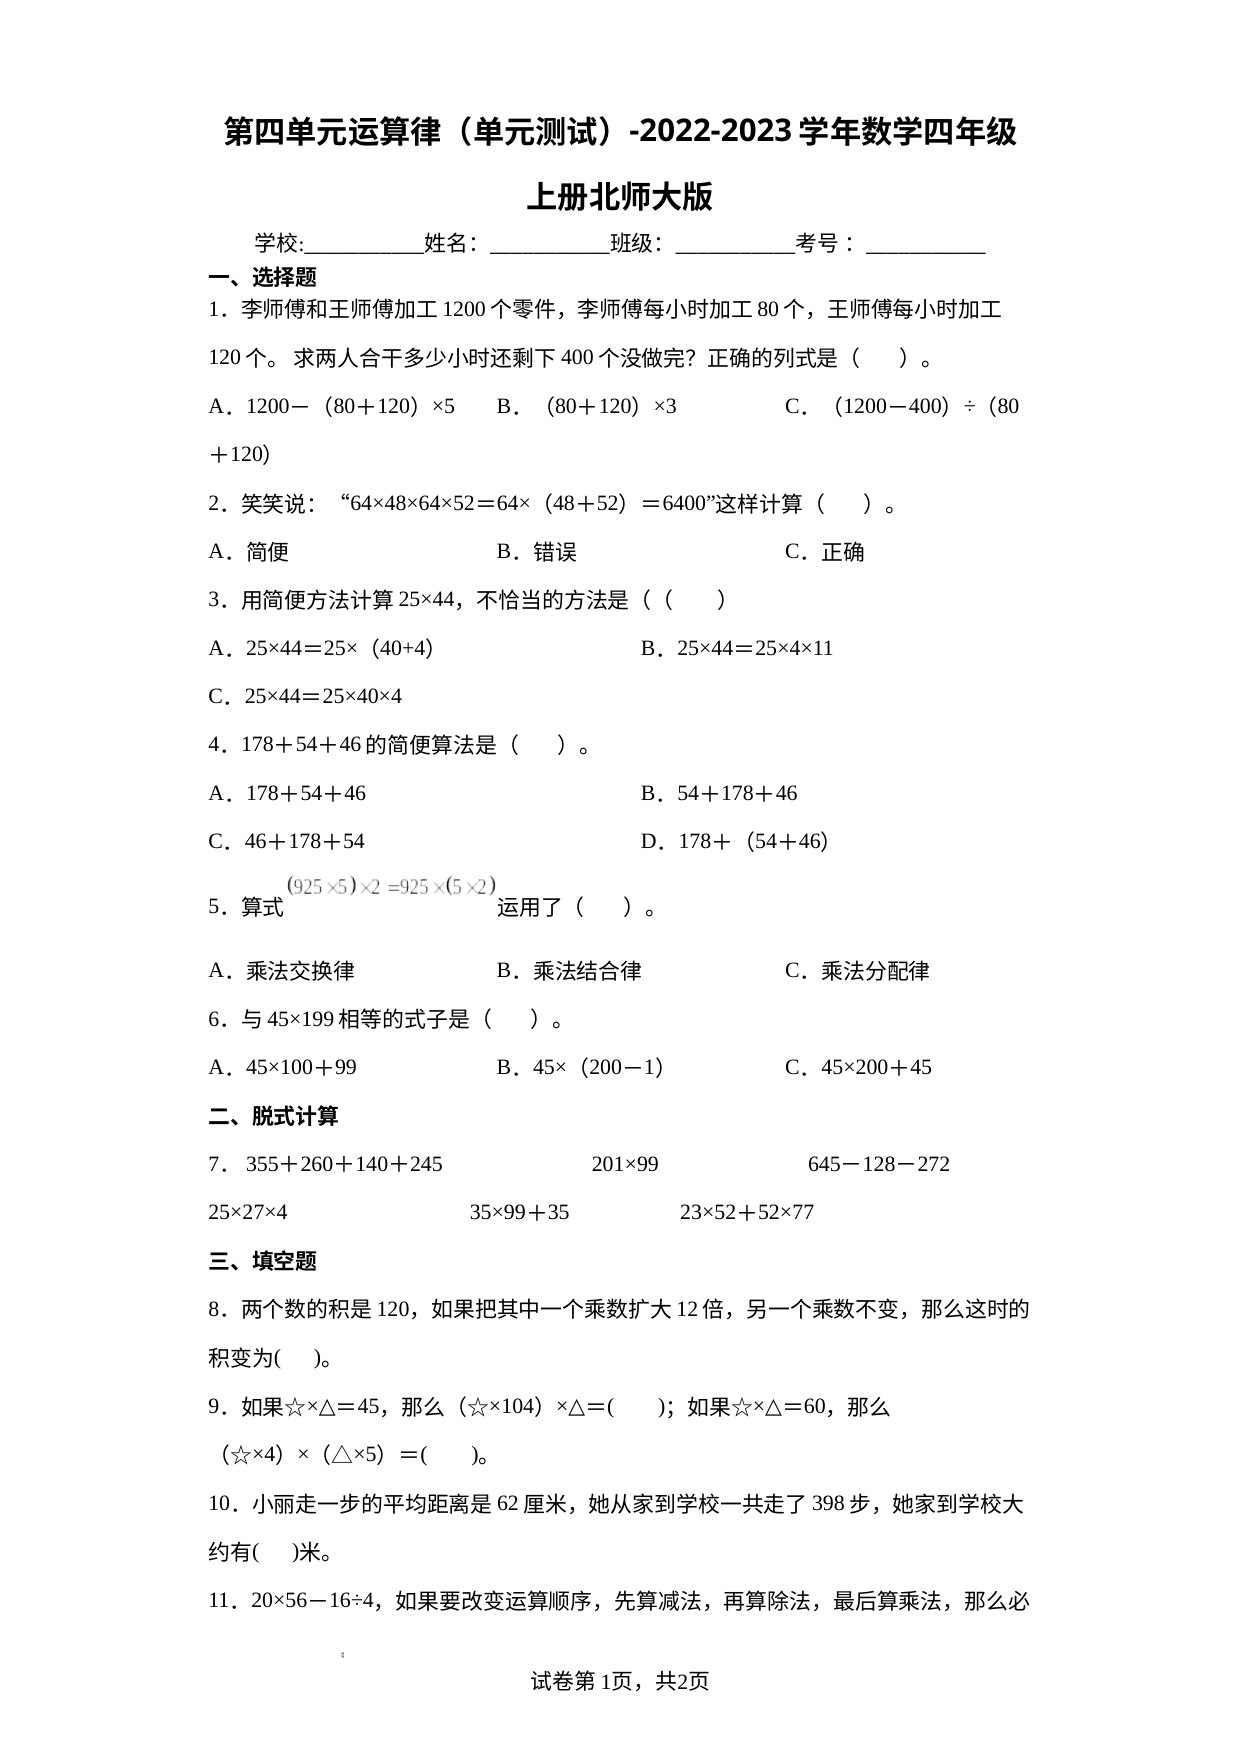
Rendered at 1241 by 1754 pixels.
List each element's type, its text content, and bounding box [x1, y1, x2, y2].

text C．25×44＝25×40×4 [208, 679, 1032, 712]
text A．1200－（80＋120）×5 B．（80＋120）×3 C．（1200－400）÷（80＋120） [208, 389, 1032, 470]
text 5．算式运用了（ ）。 [208, 873, 1032, 938]
text C．46＋178＋54 D．178＋（54＋46） [208, 824, 1032, 857]
text 8．两个数的积是120，如果把其中一个乘数扩大12倍，另一个乘数不变，那么这时的积变为( )。 [208, 1292, 1032, 1373]
text A．25×44＝25×（40+4） B．25×44＝25×4×11 [208, 631, 1032, 664]
text 3．用简便方法计算25×44，不恰当的方法是（（ ） [208, 583, 1032, 615]
text 一、选择题 [208, 259, 1032, 292]
text 学校:___________姓名：___________班级：___________考号 ：___________ [208, 227, 1032, 259]
text A．178＋54＋46 B．54＋178＋46 [208, 776, 1032, 809]
text 1．李师傅和王师傅加工1200个零件，李师傅每小时加工80个，王师傅每小时加工120个。 求两人合干多少小时还剩下400个没做完？正确的列式是（ ）。 [208, 292, 1032, 373]
text 7． 355＋260＋140＋245 201×99 645－128－272 [208, 1147, 1032, 1179]
text 6．与45×199相等的式子是（ ）。 [208, 1002, 1032, 1034]
text A．45×100＋99 B．45×（200－1） C．45×200＋45 [208, 1050, 1032, 1083]
text 二、脱式计算 [208, 1099, 1032, 1131]
text A．乘法交换律 B．乘法结合律 C．乘法分配律 [208, 954, 1032, 986]
text 9．如果☆×△＝45，那么（☆×104）×△＝( )；如果☆×△＝60，那么（☆×4）×（△×5）＝( )。 [208, 1389, 1032, 1470]
text 4．178＋54＋46的简便算法是（ ）。 [208, 728, 1032, 760]
text 2．笑笑说：“64×48×64×52＝64×（48＋52）＝6400”这样计算（ ）。 [208, 486, 1032, 519]
text 25×27×4 35×99＋35 23×52＋52×77 [208, 1195, 1032, 1228]
text 第四单元运算律（单元测试）-2022-2023学年数学四年级上册北师大版 [208, 97, 1032, 227]
text 三、填空题 [208, 1244, 1032, 1276]
text A．简便 B．错误 C．正确 [208, 534, 1032, 567]
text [208, 1583, 1032, 1616]
text 10．小丽走一步的平均距离是62厘米，她从家到学校一共走了398步，她家到学校大约有( )米。 [208, 1486, 1032, 1567]
